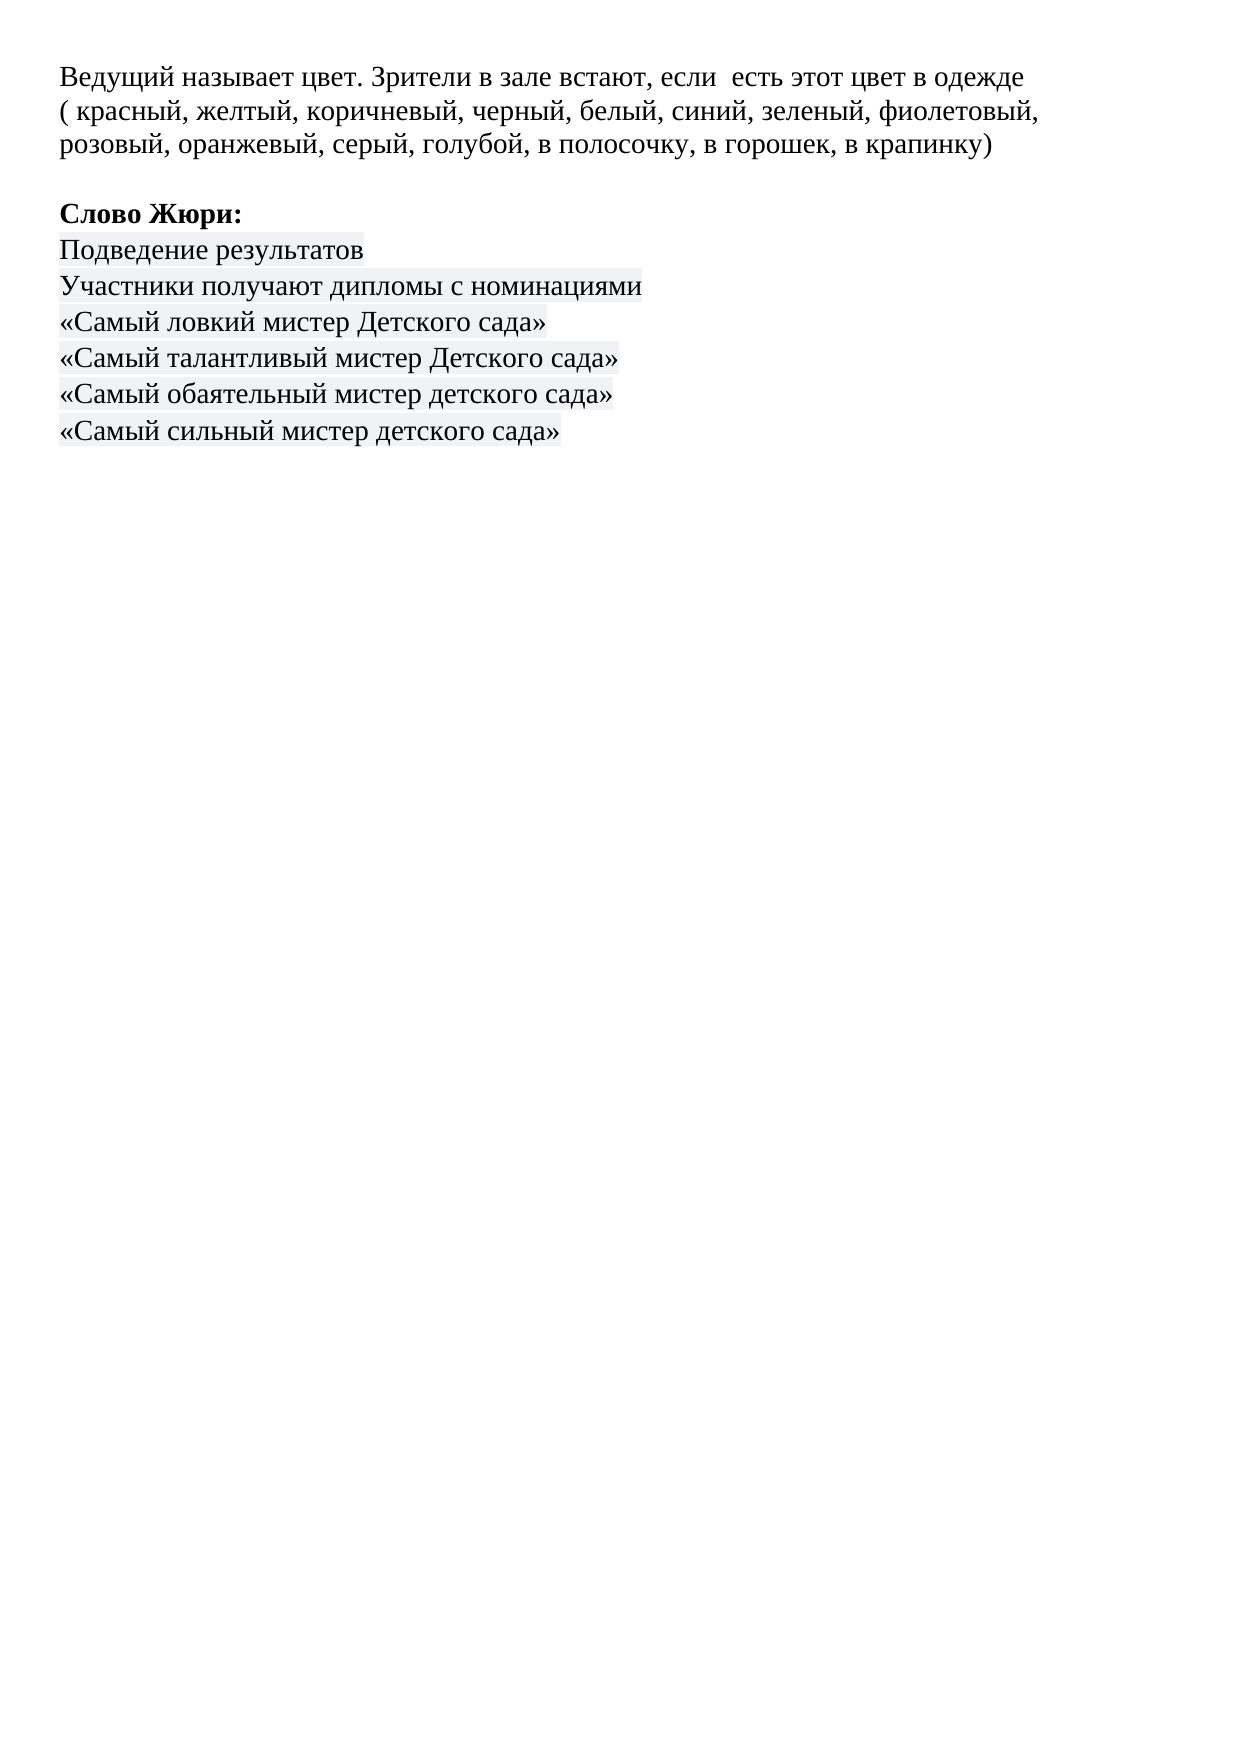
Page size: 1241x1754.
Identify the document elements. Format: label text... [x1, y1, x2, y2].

text Слово Жюри: Подведение результатов Участники получают дипломы с номинациями «Самый ловкий мистер Детского сада» «Самый талантливый мистер Детского сада» «Самый обаятельный мистер детского сада» «Самый сильный мистер детского сада» [59, 160, 1152, 477]
text Ведущий называет цвет. Зрители в зале встают, если есть этот цвет в одежде ( красный, желтый, коричневый, черный, белый, синий, зеленый, фиолетовый, розовый, оранжевый, серый, голубой, в полосочку, в горошек, в крапинку) [59, 59, 1152, 160]
